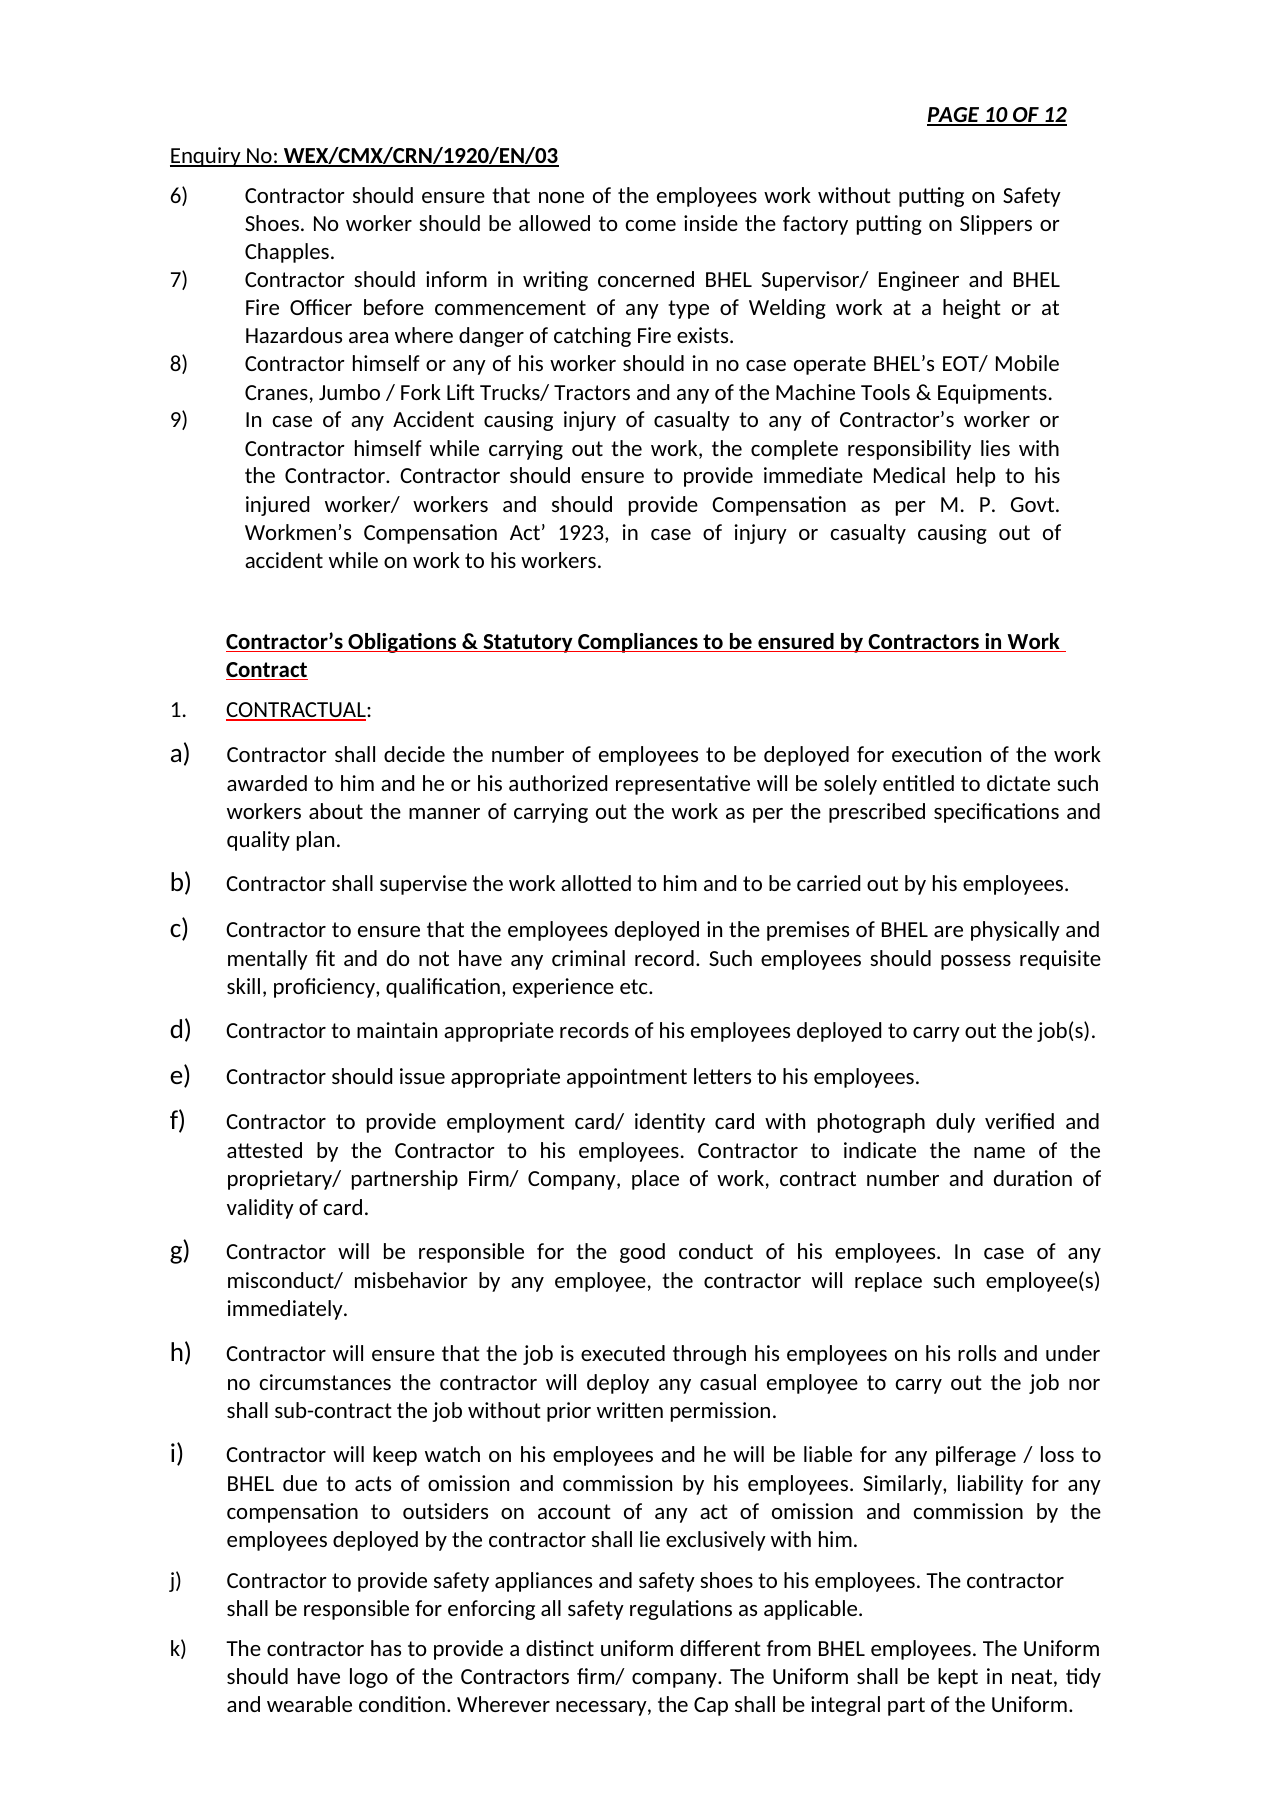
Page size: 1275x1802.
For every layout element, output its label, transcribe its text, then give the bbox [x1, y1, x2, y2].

list Contractor to ensure that the employees deployed in the premises of BHEL are physically and mentally fit and do not have any criminal record. Such employees should possess requisite skill, proficiency, qualification, experience etc. [169, 911, 1102, 1000]
text 7) Contractor should inform in writing concerned BHEL Supervisor/ Engineer and BHEL Fire Officer before commencement of any type of Welding work at a height or at Hazardous area where danger of catching Fire exists. [169, 266, 1062, 349]
list Contractor should issue appropriate appointment letters to his employees. [169, 1058, 1102, 1091]
text 6) Contractor should ensure that none of the employees work without putting on Safety Shoes. No worker should be allowed to come inside the factory putting on Slippers or Chapples. [169, 181, 1062, 266]
text Enquiry No: WEX/CMX/CRN/1920/EN/03 [169, 141, 1095, 169]
list Contractor will keep watch on his employees and he will be liable for any pilferage / loss to BHEL due to acts of omission and commission by his employees. Similarly, liability for any compensation to outsiders on account of any act of omission and commission by the employees deployed by the contractor shall lie exclusively with him. [169, 1436, 1102, 1553]
text 8) Contractor himself or any of his worker should in no case operate BHEL’s EOT/ Mobile Cranes, Jumbo / Fork Lift Trucks/ Tractors and any of the Machine Tools & Equipments. [169, 349, 1062, 406]
list Contractor will ensure that the job is executed through his employees on his rolls and under no circumstances the contractor will deploy any casual employee to carry out the job nor shall sub-contract the job without prior written permission. [169, 1335, 1102, 1424]
list CONTRACTUAL: [169, 695, 1095, 723]
text Contractor’s Obligations & Statutory Compliances to be ensured by Contractors in Work Contract [226, 627, 1095, 683]
list Contractor to provide employment card/ identity card with photograph duly verified and attested by the Contractor to his employees. Contractor to indicate the name of the proprietary/ partnership Firm/ Company, place of work, contract number and duration of validity of card. [169, 1103, 1102, 1221]
list Contractor shall supervise the work allotted to him and to be carried out by his employees. [169, 865, 1102, 898]
text PAGE 10 OF 12 [169, 100, 1066, 128]
list Contractor will be responsible for the good conduct of his employees. In case of any misconduct/ misbehavior by any employee, the contractor will replace such employee(s) immediately. [169, 1233, 1102, 1322]
text 9) In case of any Accident causing injury of casualty to any of Contractor’s worker or Contractor himself while carrying out the work, the complete responsibility lies with the Contractor. Contractor should ensure to provide immediate Medical help to his injured worker/ workers and should provide Compensation as per M. P. Govt. Workmen’s Compensation Act’ case of injury or casualty causing out of accident while on work to his workers. [169, 406, 1062, 574]
text k) The contractor has to provide a distinct uniform different from BHEL employees. The Uniform should have logo of the Contractors firm/ company. The Uniform shall be kept in neat, tidy and wearable condition. Wherever necessary, the Cap shall be integral part of the Uniform. [169, 1634, 1102, 1718]
list Contractor to maintain appropriate records of his employees deployed to carry out the job(s). [169, 1012, 1102, 1046]
text j) Contractor to provide safety appliances and safety shoes to his employees. The contractor shall be responsible for enforcing all safety regulations as applicable. [169, 1566, 1102, 1622]
list Contractor shall decide the number of employees to be deployed for execution of the work awarded to him and he or his authorized representative will be solely entitled to dictate such workers about the manner of carrying out the work as per the prescribed specifications and quality plan. [169, 736, 1102, 853]
